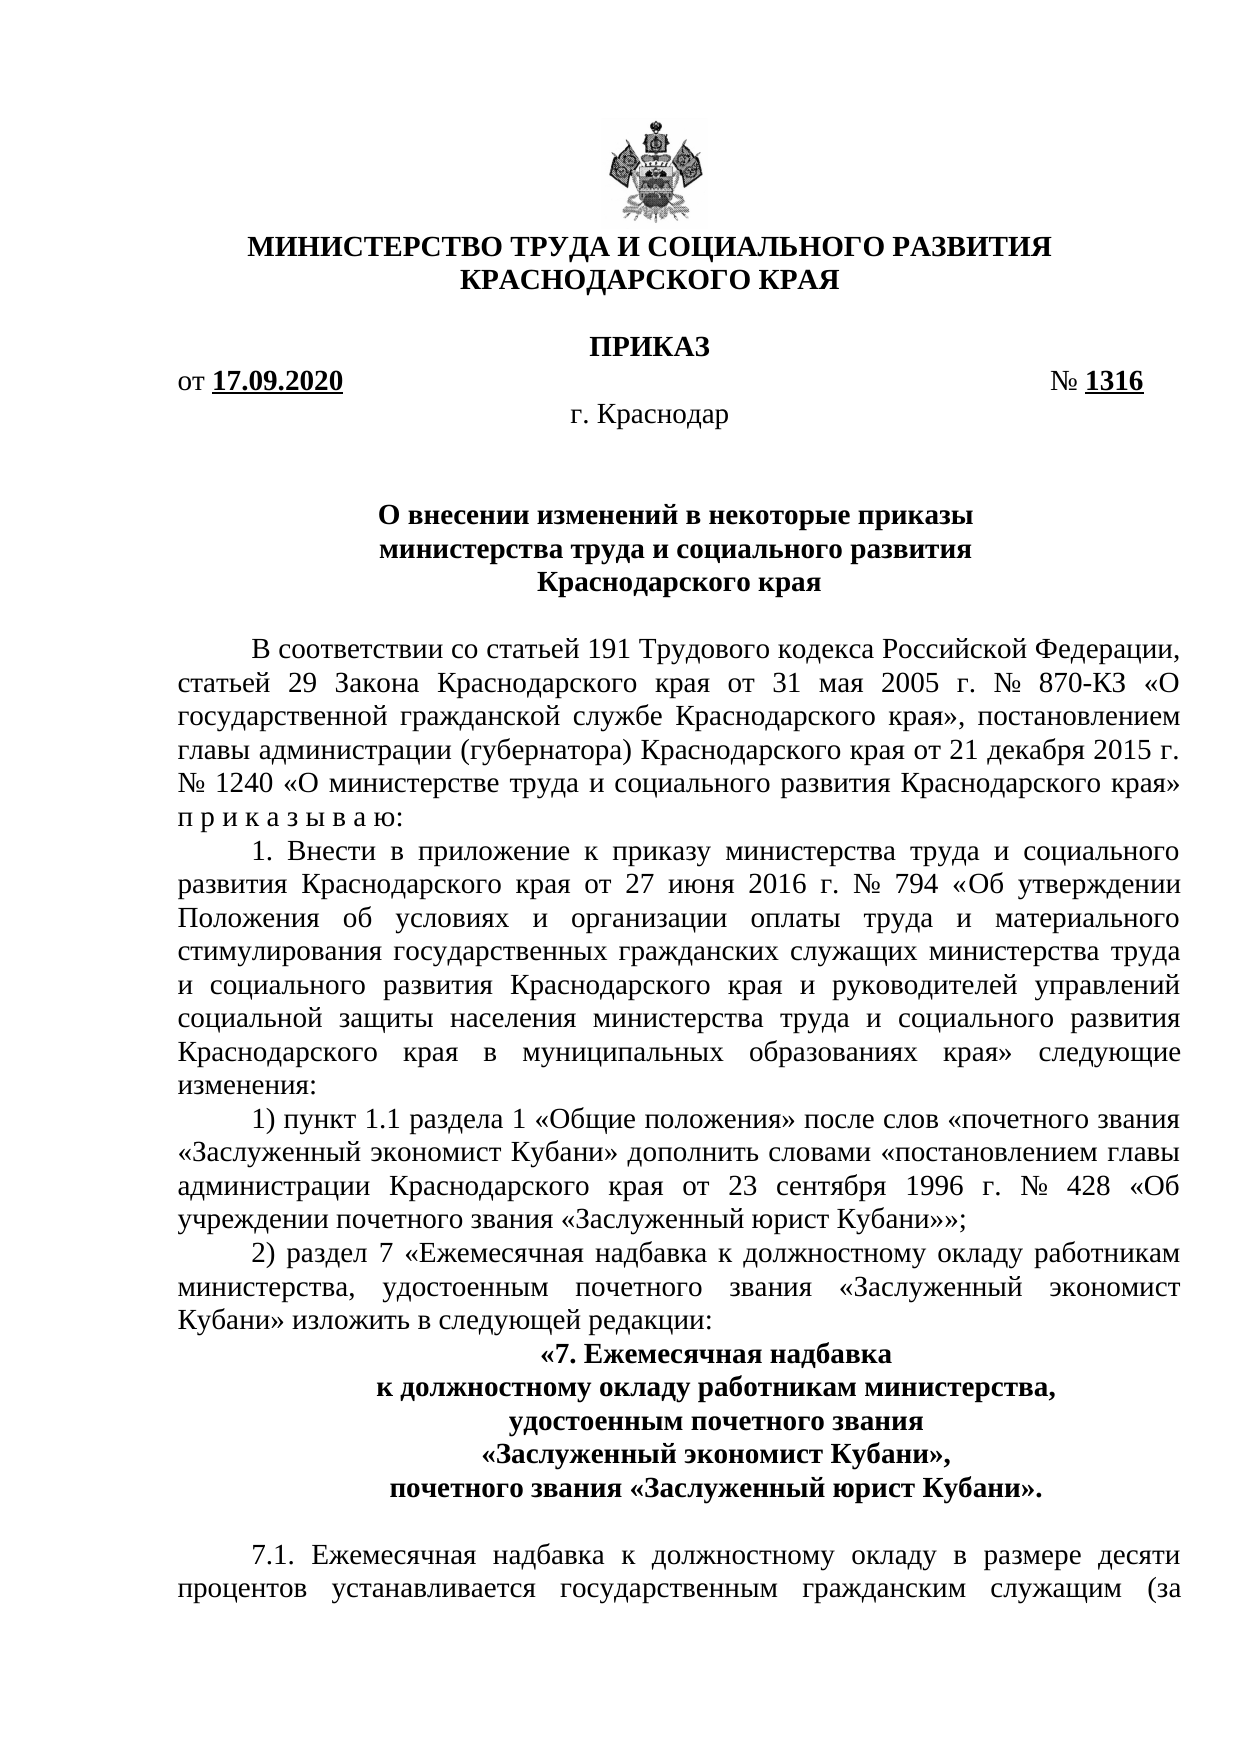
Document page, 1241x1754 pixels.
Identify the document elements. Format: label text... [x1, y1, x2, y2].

text г. Краснодар [177, 397, 1181, 430]
text В соответствии со статьей 191 Трудового кодекса Российской Федерации, статьей 29 Закона Краснодарского края от 31 мая 2005 г. № 870-КЗ «О государственной гражданской службе Краснодарского края», постановлением главы администрации (губернатора) Краснодарского края от 21 декабря 2015 г. № 1240 «О министерстве труда и социального развития Краснодарского края» п р и к а з ы в а ю: [177, 631, 1181, 833]
text «Заслуженный экономист Кубани», [177, 1436, 1181, 1470]
text министерСтво труда и социального развития [177, 229, 1181, 262]
text ПРИКАЗ [177, 329, 1181, 363]
text О внесении изменений в некоторые приказы министерства труда и социального развития Краснодарского края [177, 497, 1181, 598]
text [177, 1537, 1181, 1604]
text 2) раздел 7 «Ежемесячная надбавка к должностному окладу работникам министерства, удостоенным почетного звания «Заслуженный экономист Кубани» изложить в следующей редакции: [177, 1235, 1181, 1336]
text Краснодарского края [177, 262, 1181, 296]
text от 17.09.2020 № 1316 [177, 363, 1152, 397]
text удостоенным почетного звания [177, 1403, 1181, 1436]
text к должностному окладу работникам министерства, [177, 1369, 1181, 1403]
text 1) пункт 1.1 раздела 1 «Общие положения» после слов «почетного звания «Заслуженный экономист Кубани» дополнить словами «постановлением главы администрации Краснодарского края от 23 сентября 1996 г. № 428 «Об учреждении почетного звания «Заслуженный юрист Кубани»»; [177, 1101, 1181, 1235]
text «7. Ежемесячная надбавка [177, 1336, 1181, 1369]
text 1. Внести в приложение к приказу министерства труда и социального развития Краснодарского края от 27 июня 2016 г. № 794 «Об утверждении Положения об условиях и организации оплаты труда и материального стимулирования государственных гражданских служащих министерства труда и социального развития Краснодарского края и руководителей управлений социальной защиты населения министерства труда и социального развития Краснодарского края в муниципальных образованиях края» следующие изменения: [177, 833, 1181, 1101]
picture [601, 118, 708, 229]
text почетного звания «Заслуженный юрист Кубани». [177, 1470, 1181, 1503]
